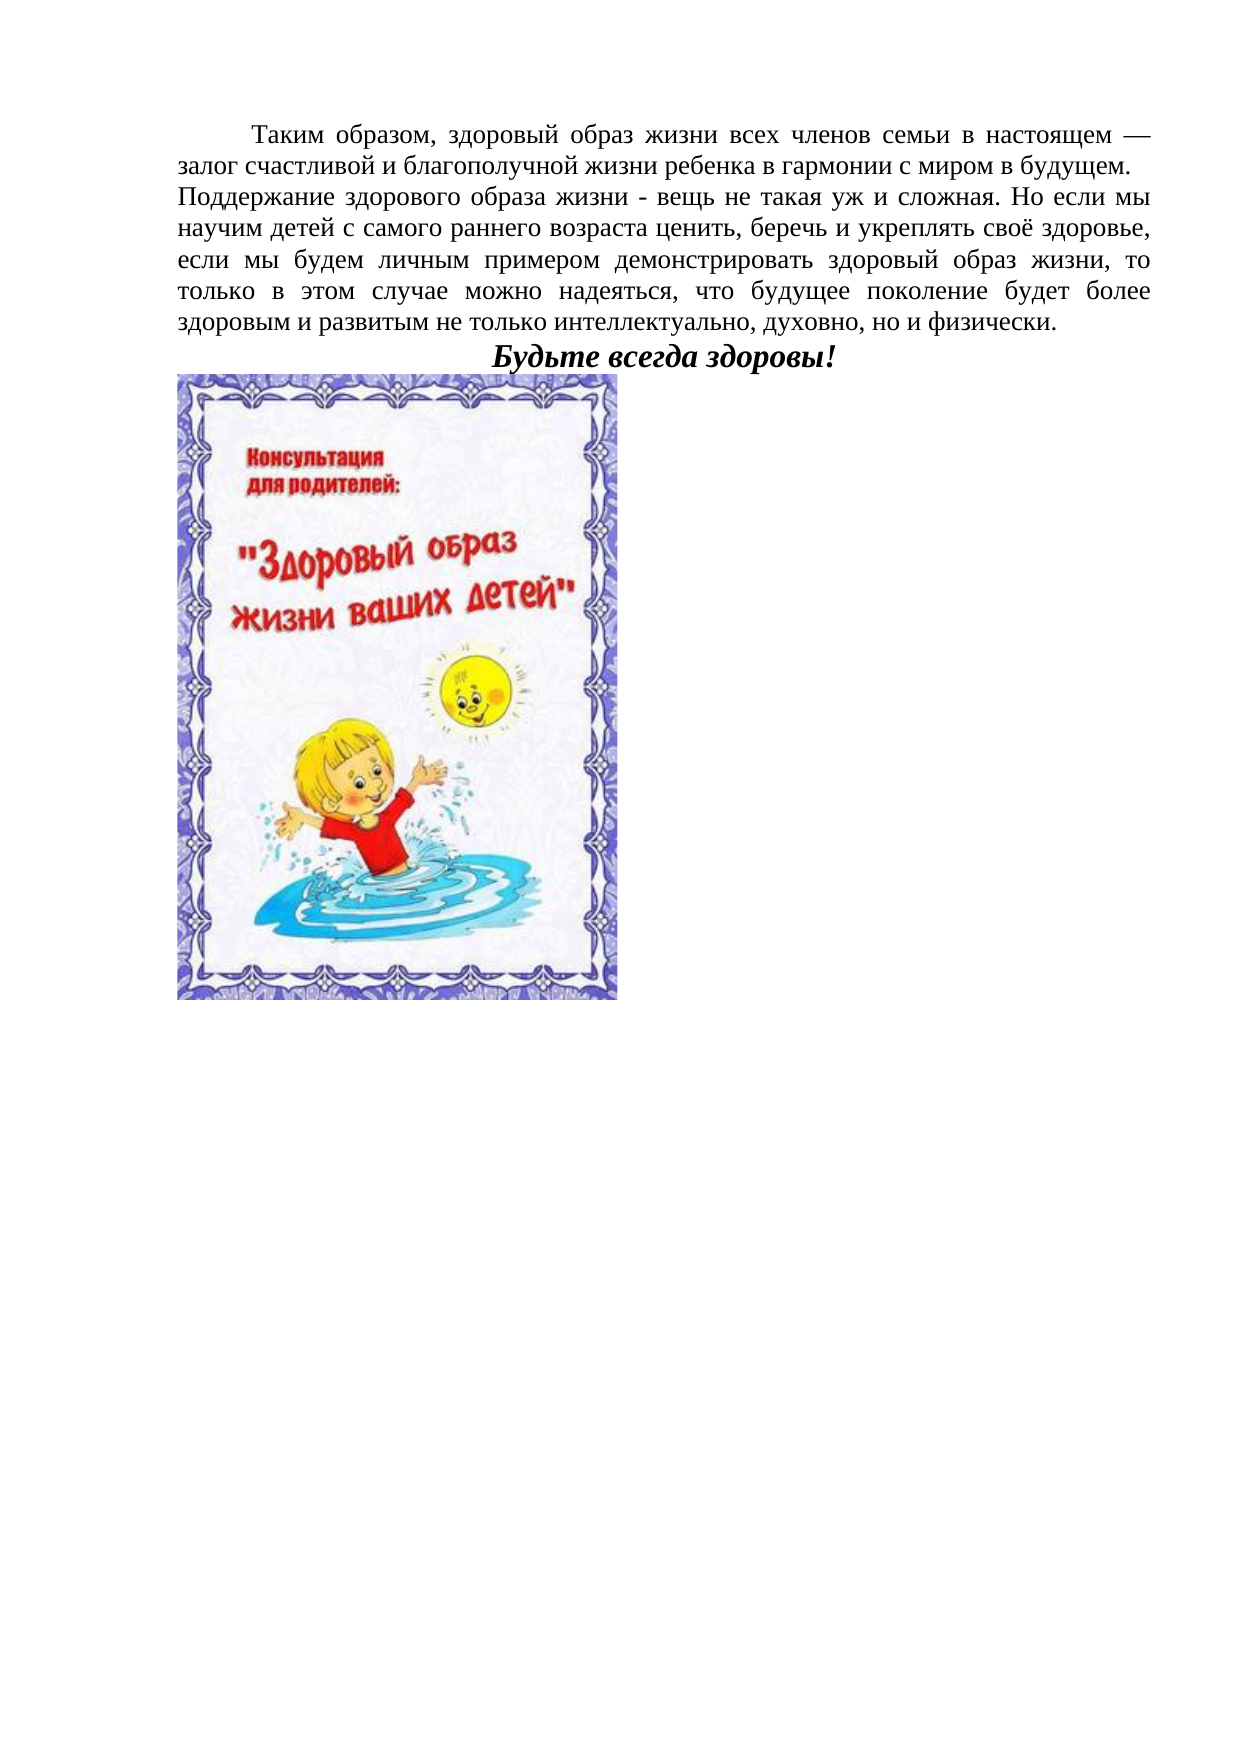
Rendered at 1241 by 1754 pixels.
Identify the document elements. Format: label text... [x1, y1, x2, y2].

picture [177, 374, 618, 1000]
text Таким образом, здоровый образ жизни всех членов семьи в настоящем — залог счастливой и благополучной жизни ребенка в гармонии с миром в будущем. [177, 118, 1152, 180]
text Поддержание здорового образа жизни - вещь не такая уж и сложная. Но если мы научим детей с самого раннего возраста ценить, беречь и укреплять своё здоровье, если мы будем личным примером демонстрировать здоровый образ жизни, то только в этом случае можно надеяться, что будущее поколение будет более здоровым и развитым не только интеллектуально, духовно, но и физически. [177, 180, 1152, 336]
text Будьте всегда здоровы! [177, 336, 1152, 374]
